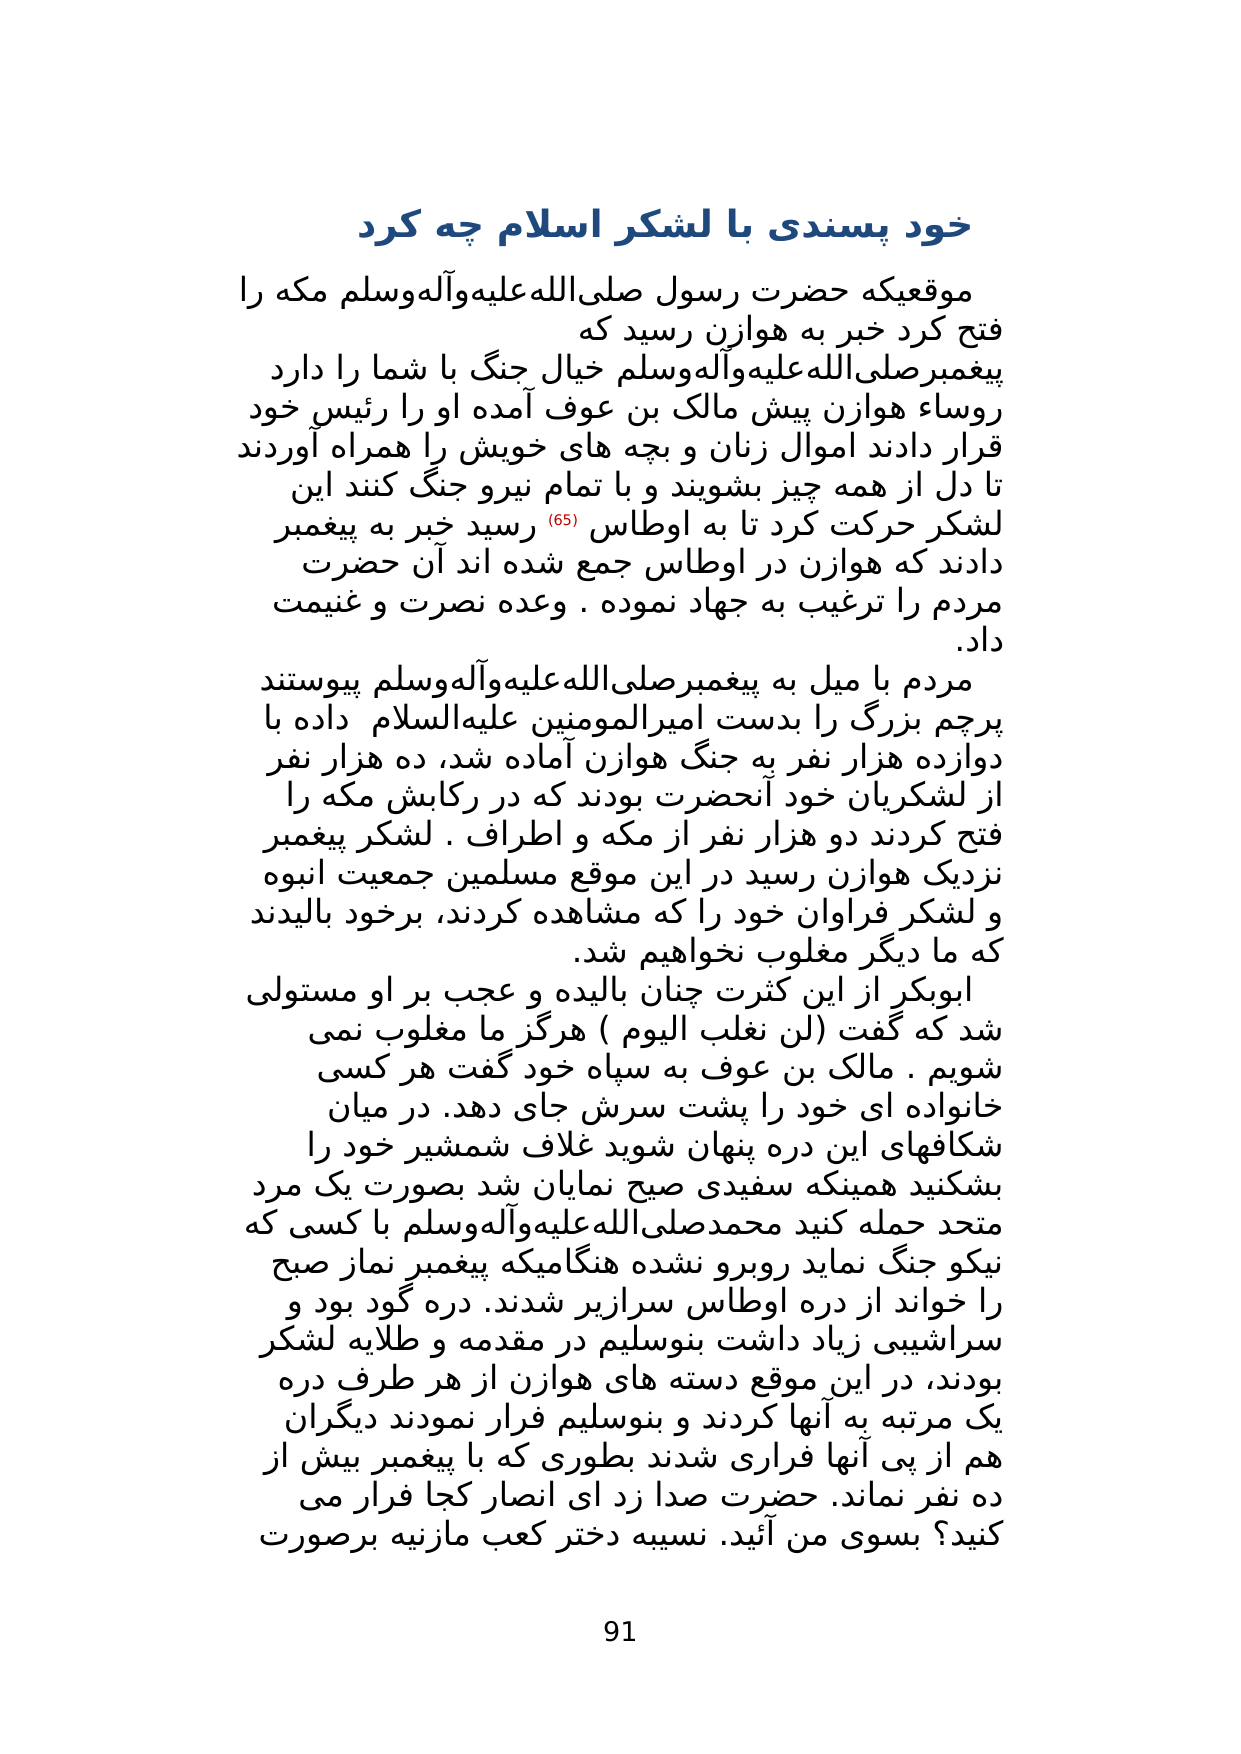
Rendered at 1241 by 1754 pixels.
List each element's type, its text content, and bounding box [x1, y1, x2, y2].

text موقعیکه حضرت رسول صلى‌الله‌عليه‌وآله‌وسلم مکه را فتح کرد خبر به هوازن رسید که پیغمبرصلى‌الله‌عليه‌وآله‌وسلم خیال جنگ با شما را دارد روساء هوازن پیش مالک بن عوف آمده او را رئیس خود قرار دادند اموال زنان و بچه های خویش را همراه آوردند تا دل از همه چیز بشویند و با تمام نیرو جنگ کنند این لشکر حرکت کرد تا به اوطاس (65) رسید خبر به پیغمبر دادند که هوازن در اوطاس جمع شده اند آن حضرت مردم را ترغیب به جهاد نموده . وعده نصرت و غنیمت داد. [236, 271, 1004, 659]
subtitle خود پسندی با لشکر اسلام چه کرد [236, 202, 1004, 246]
text مردم با میل به پیغمبرصلى‌الله‌عليه‌وآله‌وسلم پیوستند پرچم بزرگ را بدست امیرالمومنین عليه‌السلام داده با دوازده هزار نفر به جنگ هوازن آماده شد، ده هزار نفر از لشکریان خود آنحضرت بودند که در رکابش مکه را فتح کردند دو هزار نفر از مکه و اطراف . لشکر پیغمبر نزدیک هوازن رسید در این موقع مسلمین جمعیت انبوه و لشکر فراوان خود را که مشاهده کردند، برخود بالیدند که ما دیگر مغلوب نخواهیم شد. [236, 659, 1004, 970]
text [236, 970, 1004, 1553]
